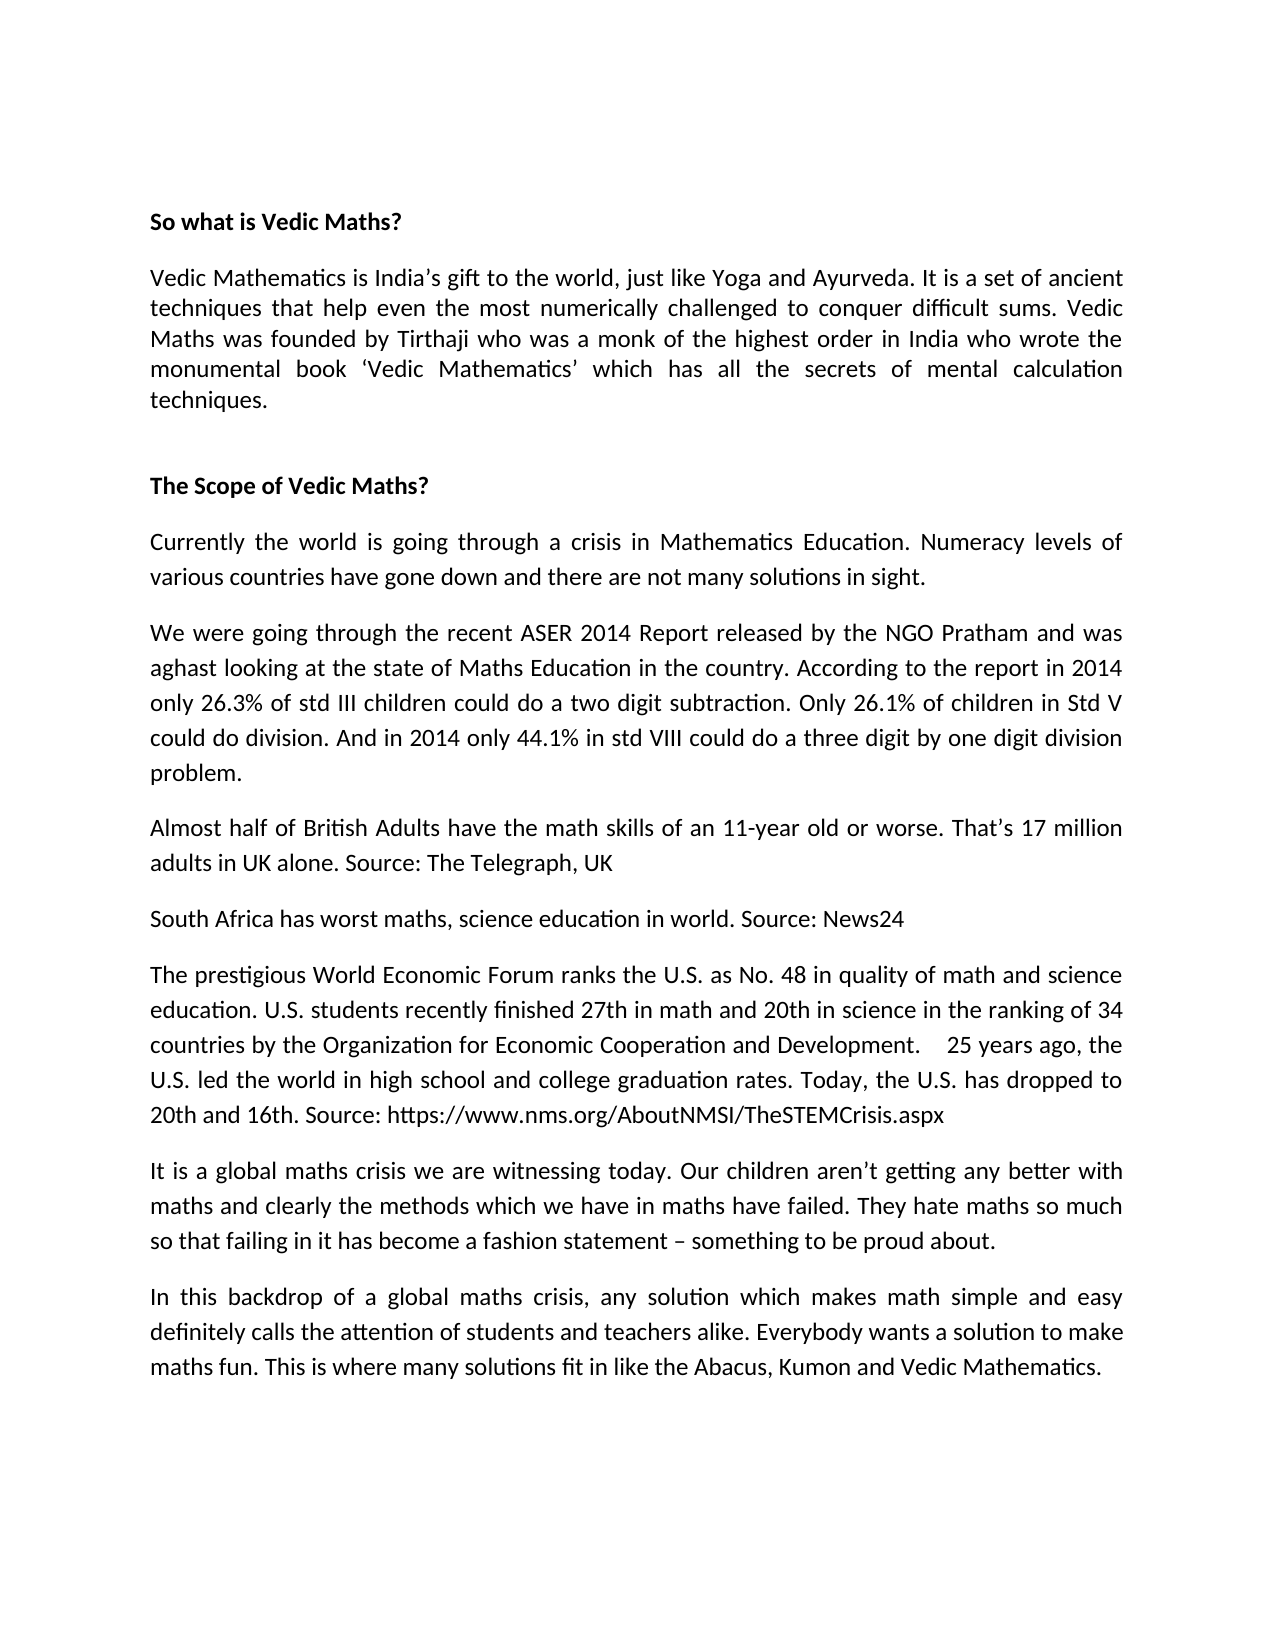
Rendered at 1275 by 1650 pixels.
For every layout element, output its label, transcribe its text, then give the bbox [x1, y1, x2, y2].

text Currently the world is going through a crisis in Mathematics Education. Numeracy levels of various countries have gone down and there are not many solutions in sight. [150, 526, 1125, 591]
text Almost half of British Adults have the math skills of an 11-year old or worse. That’s 17 million adults in UK alone. Source: The Telegraph, UK [150, 813, 1125, 878]
text South Africa has worst maths, science education in world. Source: News24 [150, 903, 1125, 934]
text It is a global maths crisis we are witnessing today. Our children aren’t getting any better with maths and clearly the methods which we have in maths have failed. They hate maths so much so that failing in it has become a fashion statement – something to be proud about. [150, 1155, 1125, 1256]
text We were going through the recent ASER 2014 Report released by the NGO Pratham and was aghast looking at the state of Maths Education in the country. According to the report in 2014 only 26.3% of std III children could do a two digit subtraction. Only 26.1% of children in Std V could do division. And in 2014 only 44.1% in std VIII could do a three digit by one digit division problem. [150, 617, 1125, 787]
text The prestigious World Economic Forum ranks the U.S. as No. 48 in quality of math and science education. U.S. students recently finished 27th in math and 20th in science in the ranking of 34 countries by the Organization for Economic Cooperation and Development. 25 years ago, the U.S. led the world in high school and college graduation rates. Today, the U.S. has dropped to 20th and 16th. Source: https://www.nms.org/AboutNMSI/TheSTEMCrisis.aspx [150, 959, 1125, 1130]
text The Scope of Vedic Maths? [150, 470, 1125, 501]
text In this backdrop of a global maths crisis, any solution which makes math simple and easy definitely calls the attention of students and teachers alike. Everybody wants a solution to make maths fun. This is where many solutions fit in like the Abacus, Kumon and Vedic Mathematics. [150, 1281, 1125, 1381]
text So what is Vedic Maths? [150, 206, 1125, 236]
text Vedic Mathematics is India’s gift to the world, just like Yoga and Ayurveda. It is a set of ancient techniques that help even the most numerically challenged to conquer difficult sums. Vedic Maths was founded by Tirthaji who was a monk of the highest order in India who wrote the monumental book ‘Vedic Mathematics’ which has all the secrets of mental calculation techniques. [150, 262, 1125, 414]
